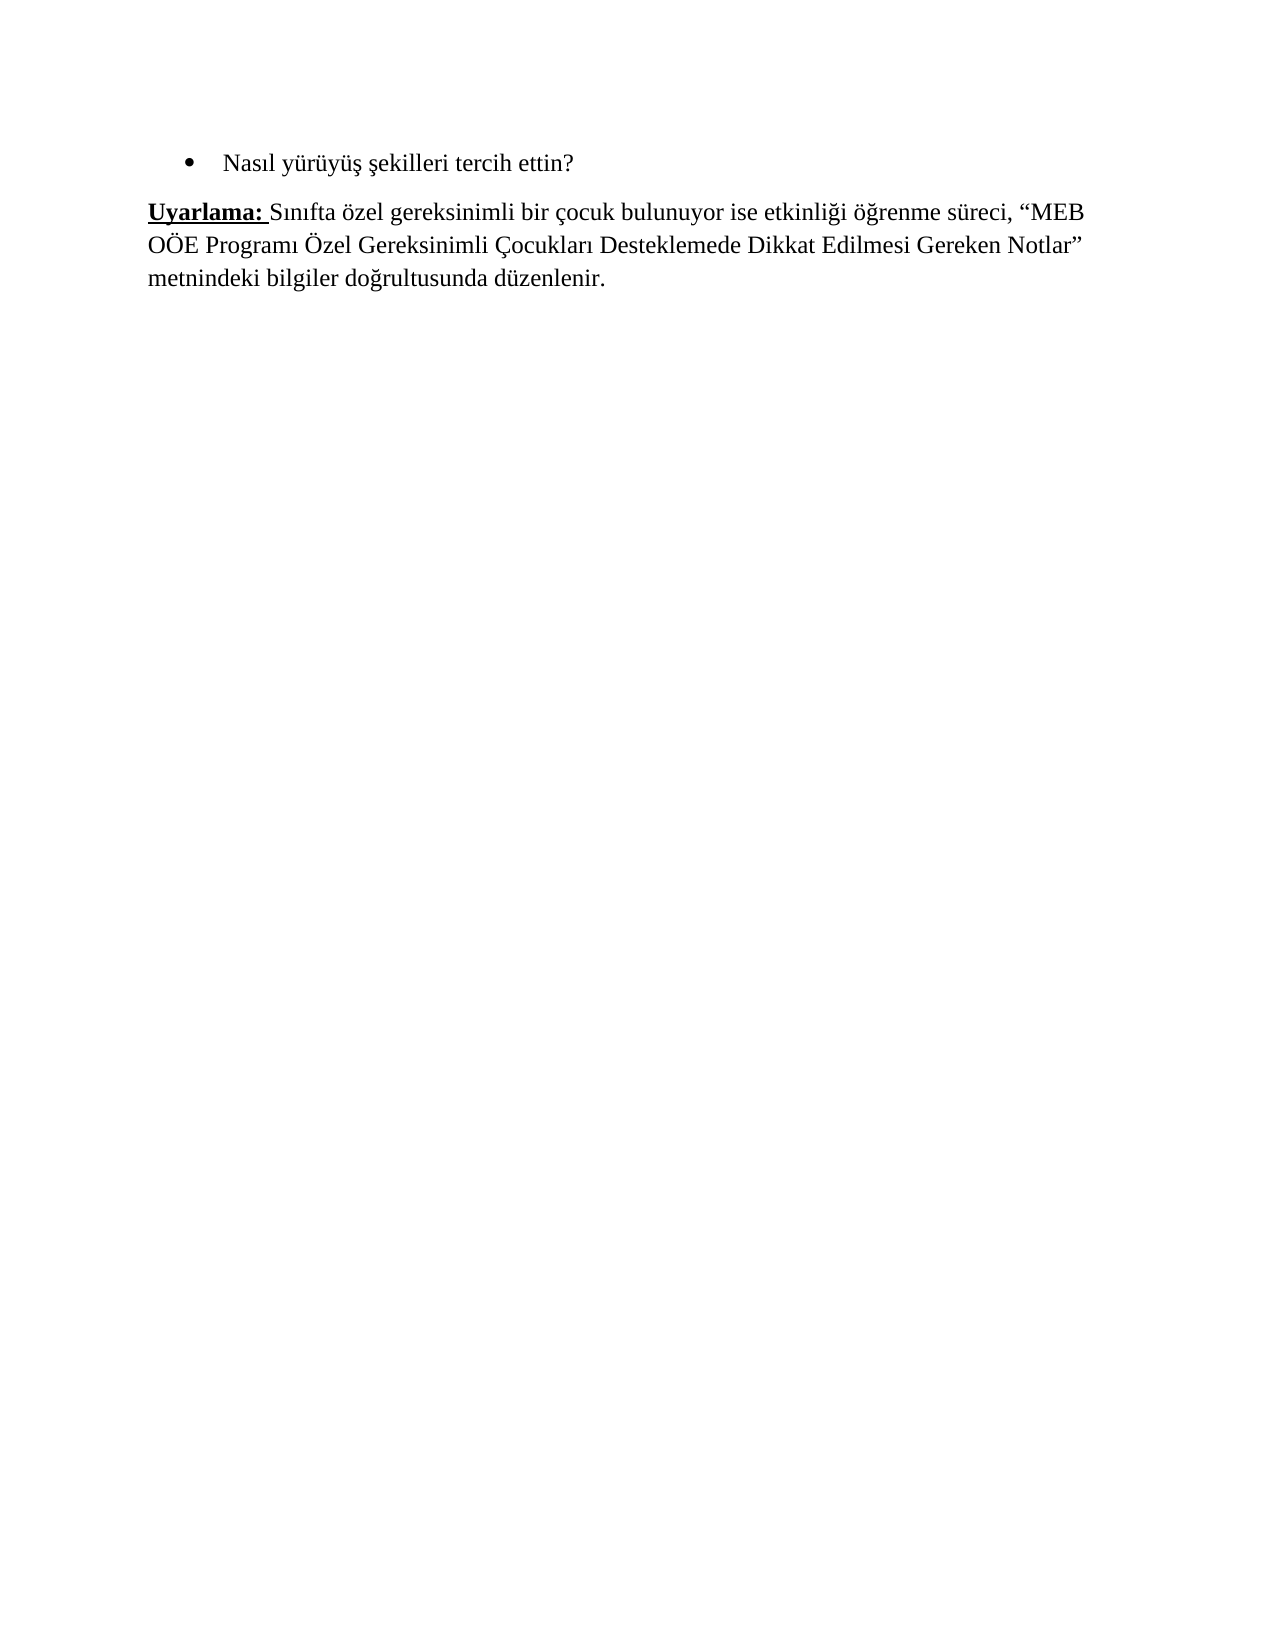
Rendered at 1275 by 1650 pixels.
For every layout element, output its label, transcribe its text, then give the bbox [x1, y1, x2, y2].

list Nasıl yürüyüş şekilleri tercih ettin? [185, 148, 1127, 176]
text Uyarlama: Sınıfta özel gereksinimli bir çocuk bulunuyor ise etkinliği öğrenme süreci, “MEB OÖE Programı Özel Gereksinimli Çocukları Desteklemede Dikkat Edilmesi Gereken Notlar” metnindeki bilgiler doğrultusunda düzenlenir. [148, 197, 1127, 292]
